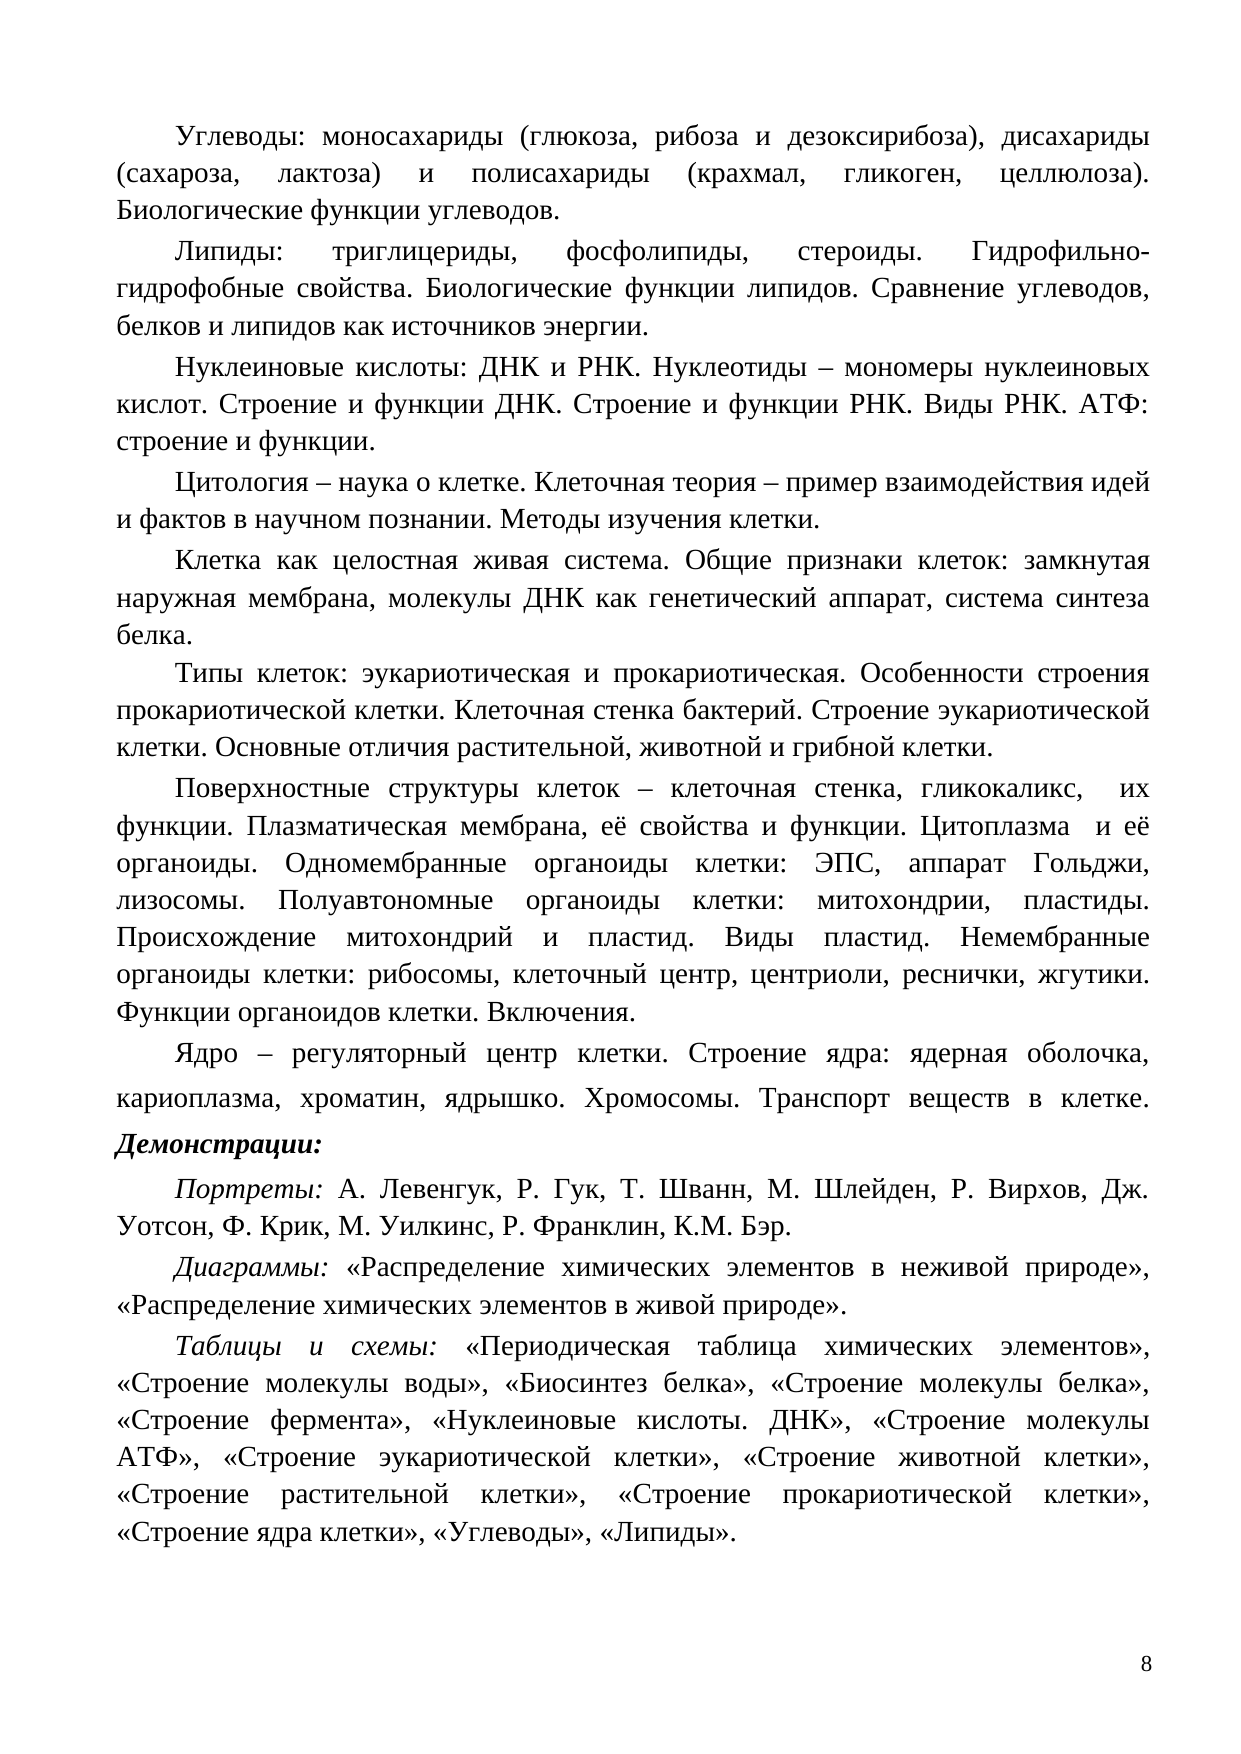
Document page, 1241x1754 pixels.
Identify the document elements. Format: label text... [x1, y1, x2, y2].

text Липиды: триглицериды, фосфолипиды, стероиды. Гидрофильно-гидрофобные свойства. Биологические функции липидов. Сравнение углеводов, белков и липидов как источников энергии. [116, 233, 1151, 341]
text Нуклеиновые кислоты: ДНК и РНК. Нуклеотиды – мономеры нуклеиновых кислот. Строение и функции ДНК. Строение и функции РНК. Виды РНК. АТФ: строение и функции. [116, 349, 1151, 457]
text Типы клеток: эукариотическая и прокариотическая. Особенности строения прокариотической клетки. Клеточная стенка бактерий. Строение эукариотической клетки. Основные отличия растительной, животной и грибной клетки. [116, 655, 1151, 763]
text Портреты: А. Левенгук, Р. Гук, Т. Шванн, М. Шлейден, Р. Вирхов, Дж. Уотсон, Ф. Крик, М. Уилкинс, Р. Франклин, К.М. Бэр. [116, 1171, 1151, 1242]
text Таблицы и схемы: «Периодическая таблица химических элементов», «Строение молекулы воды», «Биосинтез белка», «Строение молекулы белка», «Строение фермента», «Нуклеиновые кислоты. ДНК», «Строение молекулы АТФ», «Строение эукариотической клетки», «Строение животной клетки», «Строение растительной клетки», «Строение прокариотической клетки», «Строение ядра клетки», «Углеводы», «Липиды». [116, 1328, 1151, 1547]
text Ядро – регуляторный центр клетки. Строение ядра: ядерная оболочка, кариоплазма, хроматин, ядрышко. Хромосомы. Транспорт веществ в клетке. Демонстрации: [116, 1035, 1151, 1159]
text Клетка как целостная живая система. Общие признаки клеток: замкнутая наружная мембрана, молекулы ДНК как генетический аппарат, система синтеза белка. [116, 542, 1151, 650]
text Диаграммы: «Распределение химических элементов в неживой природе», «Распределение химических элементов в живой природе». [116, 1249, 1151, 1320]
text Цитология – наука о клетке. Клеточная теория – пример взаимодействия идей и фактов в научном познании. Методы изучения клетки. [116, 464, 1151, 535]
text Поверхностные структуры клеток – клеточная стенка, гликокаликс, их функции. Плазматическая мембрана, её свойства и функции. Цитоплазма и её органоиды. Одномембранные органоиды клетки: ЭПС, аппарат Гольджи, лизосомы. Полуавтономные органоиды клетки: митохондрии, пластиды. Происхождение митохондрий и пластид. Виды пластид. Немембранные органоиды клетки: рибосомы, клеточный центр, центриоли, реснички, жгутики. Функции органоидов клетки. Включения. [116, 771, 1151, 1027]
text Углеводы: моносахариды (глюкоза, рибоза и дезоксирибоза), дисахариды (сахароза, лактоза) и полисахариды (крахмал, гликоген, целлюлоза). Биологические функции углеводов. [116, 118, 1151, 226]
